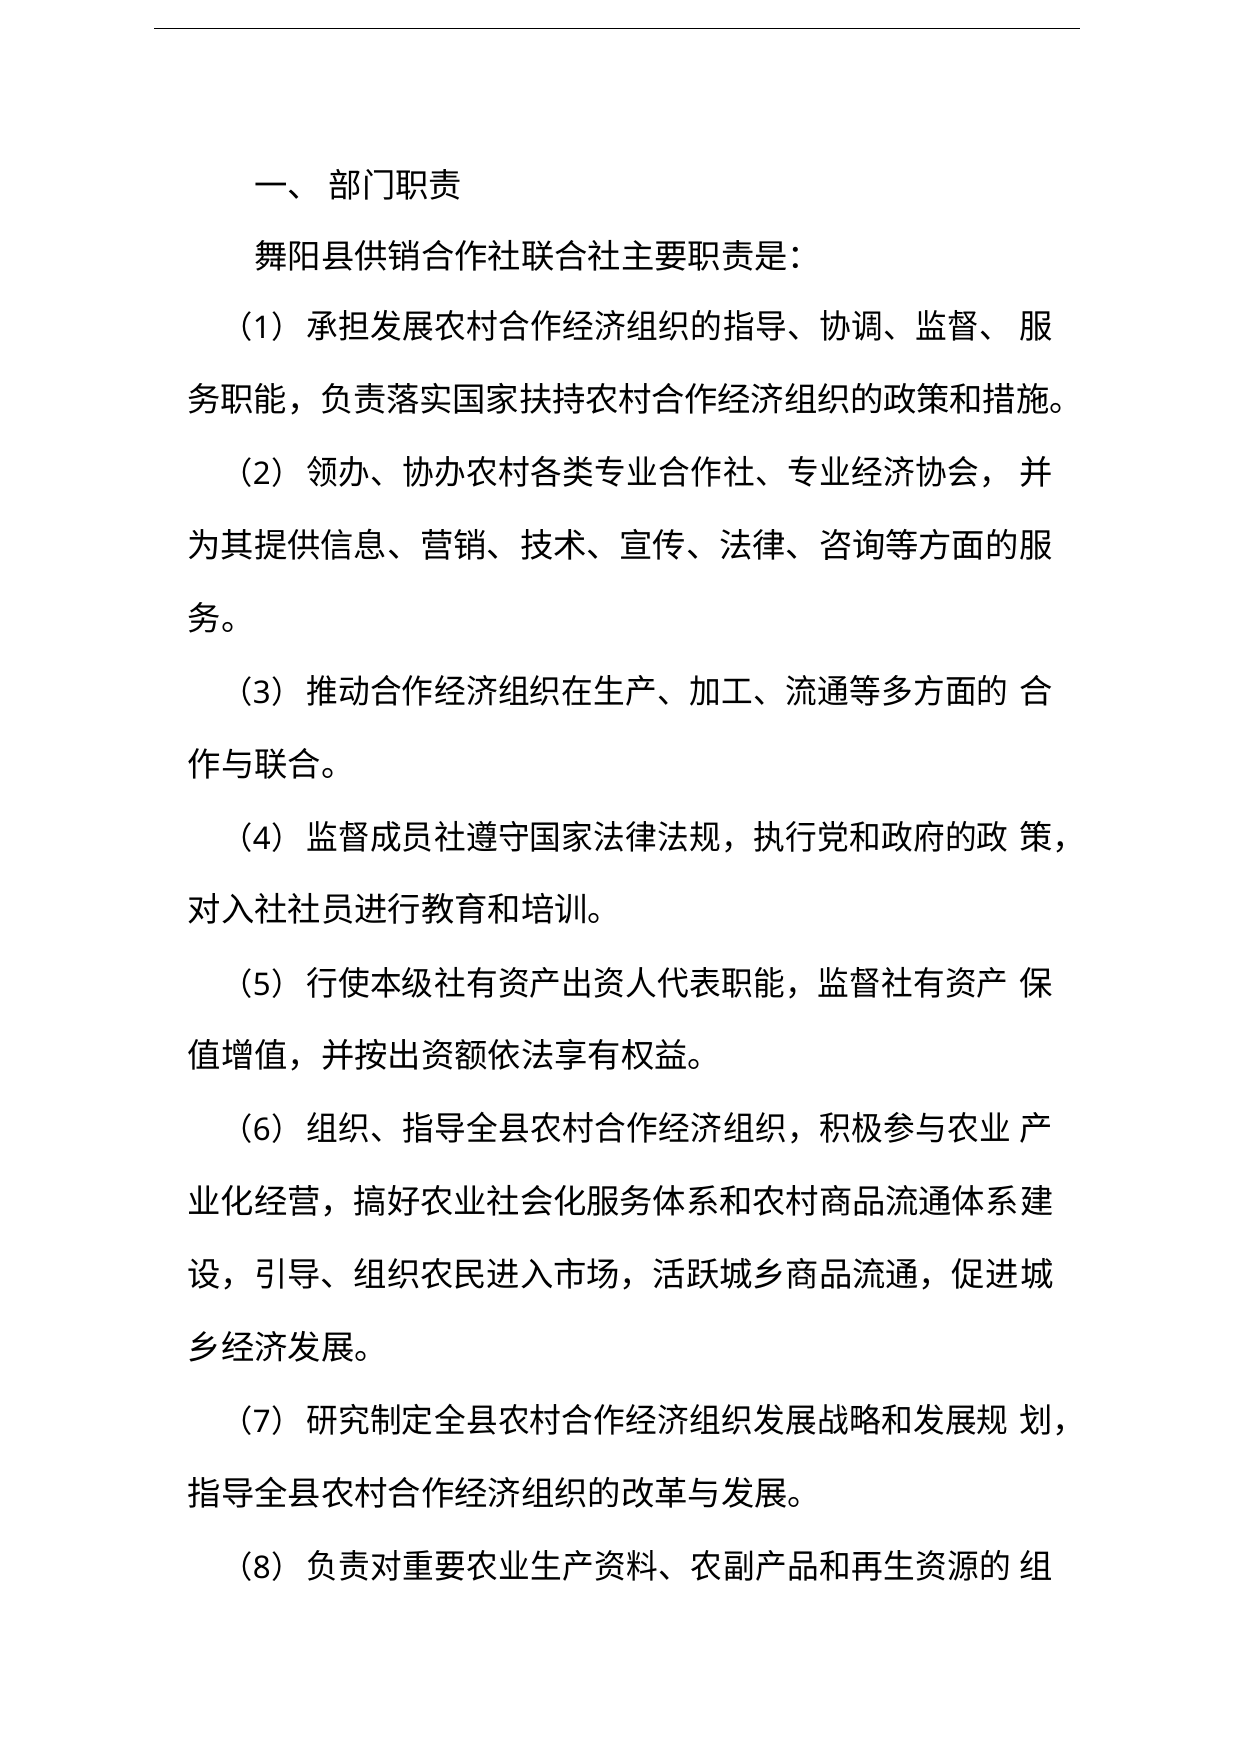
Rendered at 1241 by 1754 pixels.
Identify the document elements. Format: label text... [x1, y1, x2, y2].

list 监督成员社遵守国家法律法规，执行党和政府的政 策，对入社社员进行教育和培训。 [187, 810, 1052, 931]
list 行使本级社有资产出资人代表职能，监督社有资产 保值增值，并按出资额依法享有权益。 [187, 956, 1052, 1077]
text 舞阳县供销合作社联合社主要职责是： [254, 229, 1080, 278]
text 一、 部门职责 [254, 159, 1080, 207]
list 研究制定全县农村合作经济组织发展战略和发展规 划，指导全县农村合作经济组织的改革与发展。 [187, 1394, 1052, 1515]
list 承担发展农村合作经济组织的指导、协调、监督、 服务职能，负责落实国家扶持农村合作经济组织的政策和措施。 [187, 300, 1053, 421]
list 推动合作经济组织在生产、加工、流通等多方面的 合作与联合。 [187, 665, 1052, 786]
list 组织、指导全县农村合作经济组织，积极参与农业 产业化经营，搞好农业社会化服务体系和农村商品流通体系建设，引导、组织农民进入市场，活跃城乡商品流通，促进城乡经济发展。 [187, 1102, 1053, 1369]
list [187, 1539, 1053, 1588]
list 领办、协办农村各类专业合作社、专业经济协会， 并为其提供信息、营销、技术、宣传、法律、咨询等方面的服务。 [187, 446, 1053, 640]
